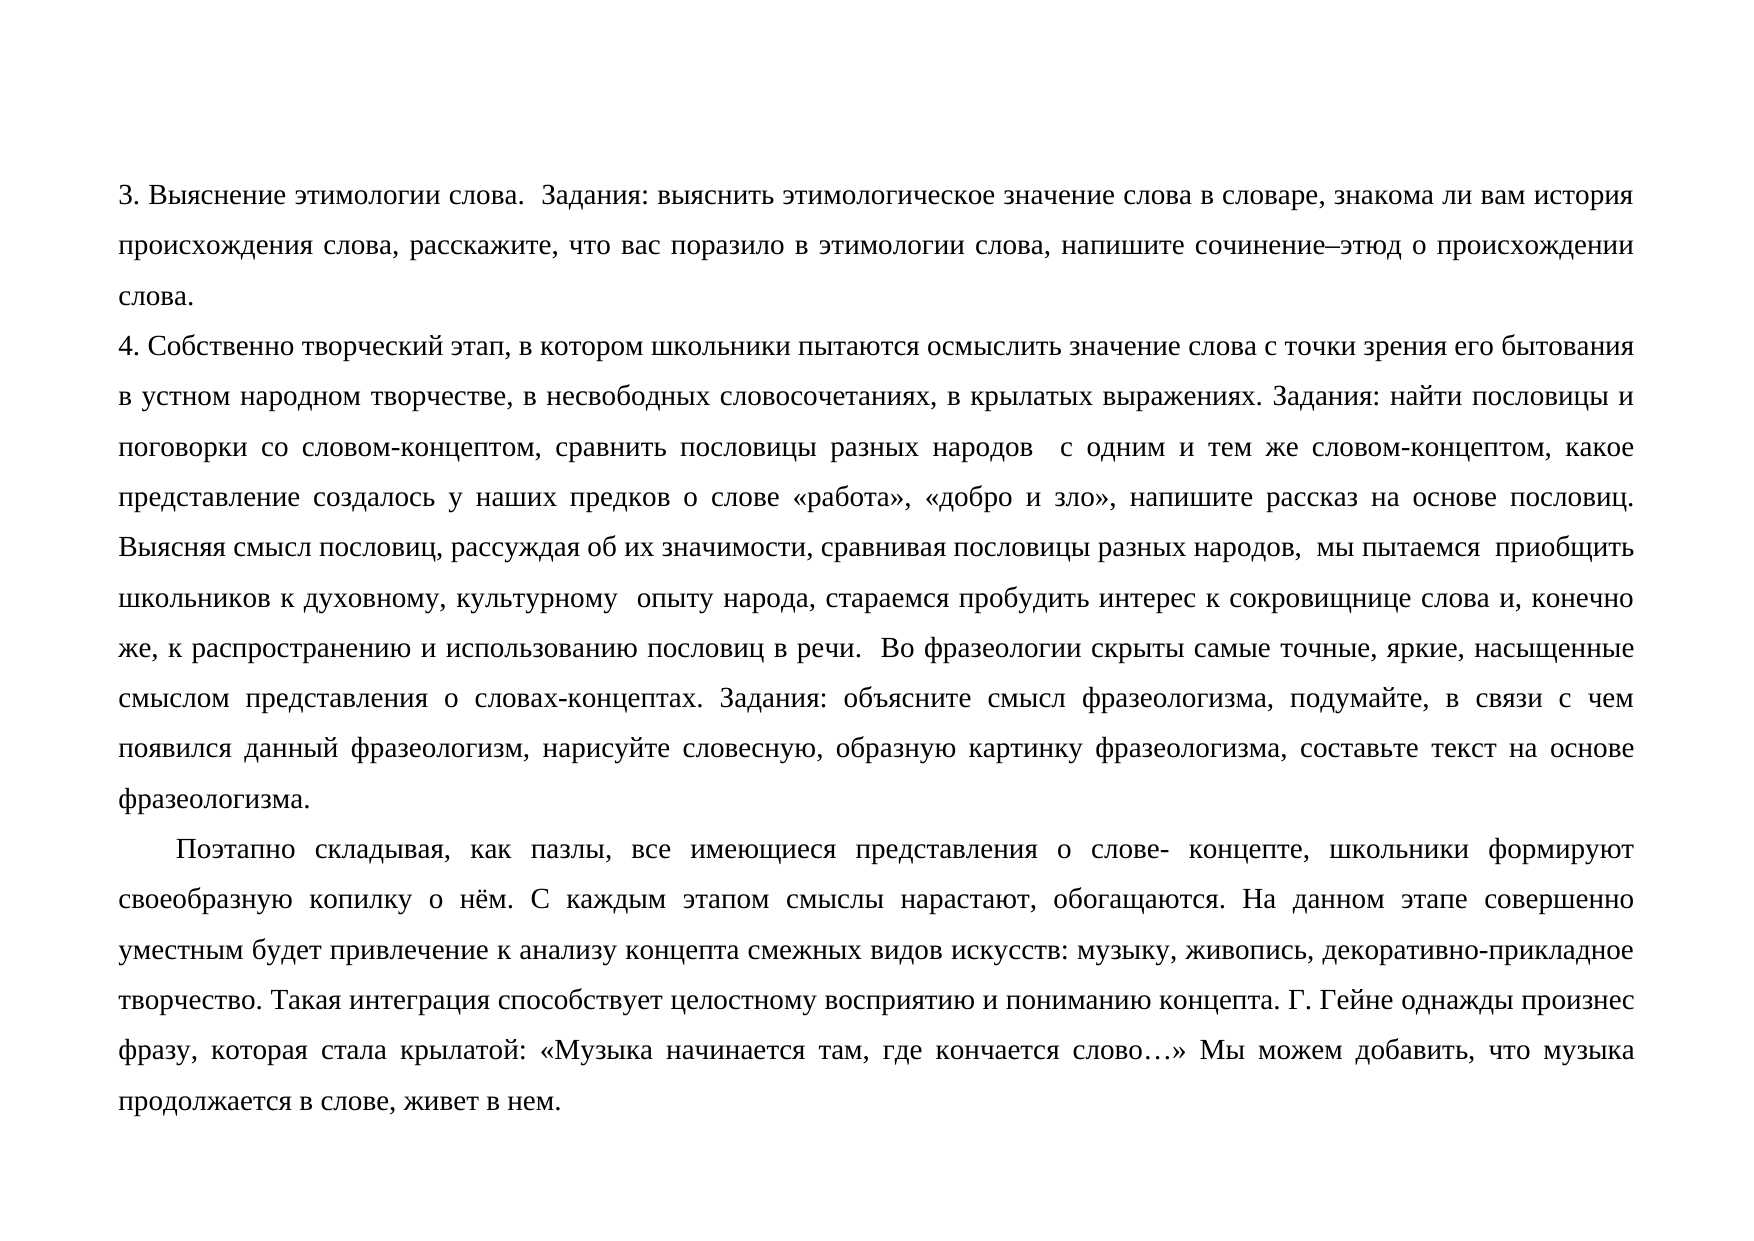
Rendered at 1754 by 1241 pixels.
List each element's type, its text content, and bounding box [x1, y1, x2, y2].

text Поэтапно складывая, как пазлы, все имеющиеся представления о слове- концепте, школьники формируют своеобразную копилку о нём. С каждым этапом смыслы нарастают, обогащаются. На данном этапе совершенно уместным будет привлечение к анализу концепта смежных видов искусств: музыку, живопись, декоративно-прикладное творчество. Такая интеграция способствует целостному восприятию и пониманию концепта. Г. Гейне однажды произнес фразу, которая стала крылатой: «Музыка начинается там, где кончается слово…» Мы можем добавить, что музыка продолжается в слове, живет в нем. [118, 831, 1636, 1116]
text 4. Собственно творческий этап, в котором школьники пытаются осмыслить значение слова с точки зрения его бытования в устном народном творчестве, в несвободных словосочетаниях, в крылатых выражениях. Задания: найти пословицы и поговорки со словом-концептом, сравнить пословицы разных народов с одним и тем же словом-концептом, какое представление создалось у наших предков о слове «работа», «добро и зло», напишите рассказ на основе пословиц. Выясняя смысл пословиц, рассуждая об их значимости, сравнивая пословицы разных народов, мы пытаемся приобщить школьников к духовному, культурному опыту народа, стараемся пробудить интерес к сокровищнице слова и, конечно же, к распространению и использованию пословиц в речи. Во фразеологии скрыты самые точные, яркие, насыщенные смыслом представления о словах-концептах. Задания: объясните смысл фразеологизма, подумайте, в связи с чем появился данный фразеологизм, нарисуйте словесную, образную картинку фразеологизма, составьте текст на основе фразеологизма. [118, 328, 1636, 814]
text 3. Выяснение этимологии слова. Задания: выяснить этимологическое значение слова в словаре, знакома ли вам история происхождения слова, расскажите, что вас поразило в этимологии слова, напишите сочинение–этюд о происхождении слова. [118, 177, 1636, 311]
